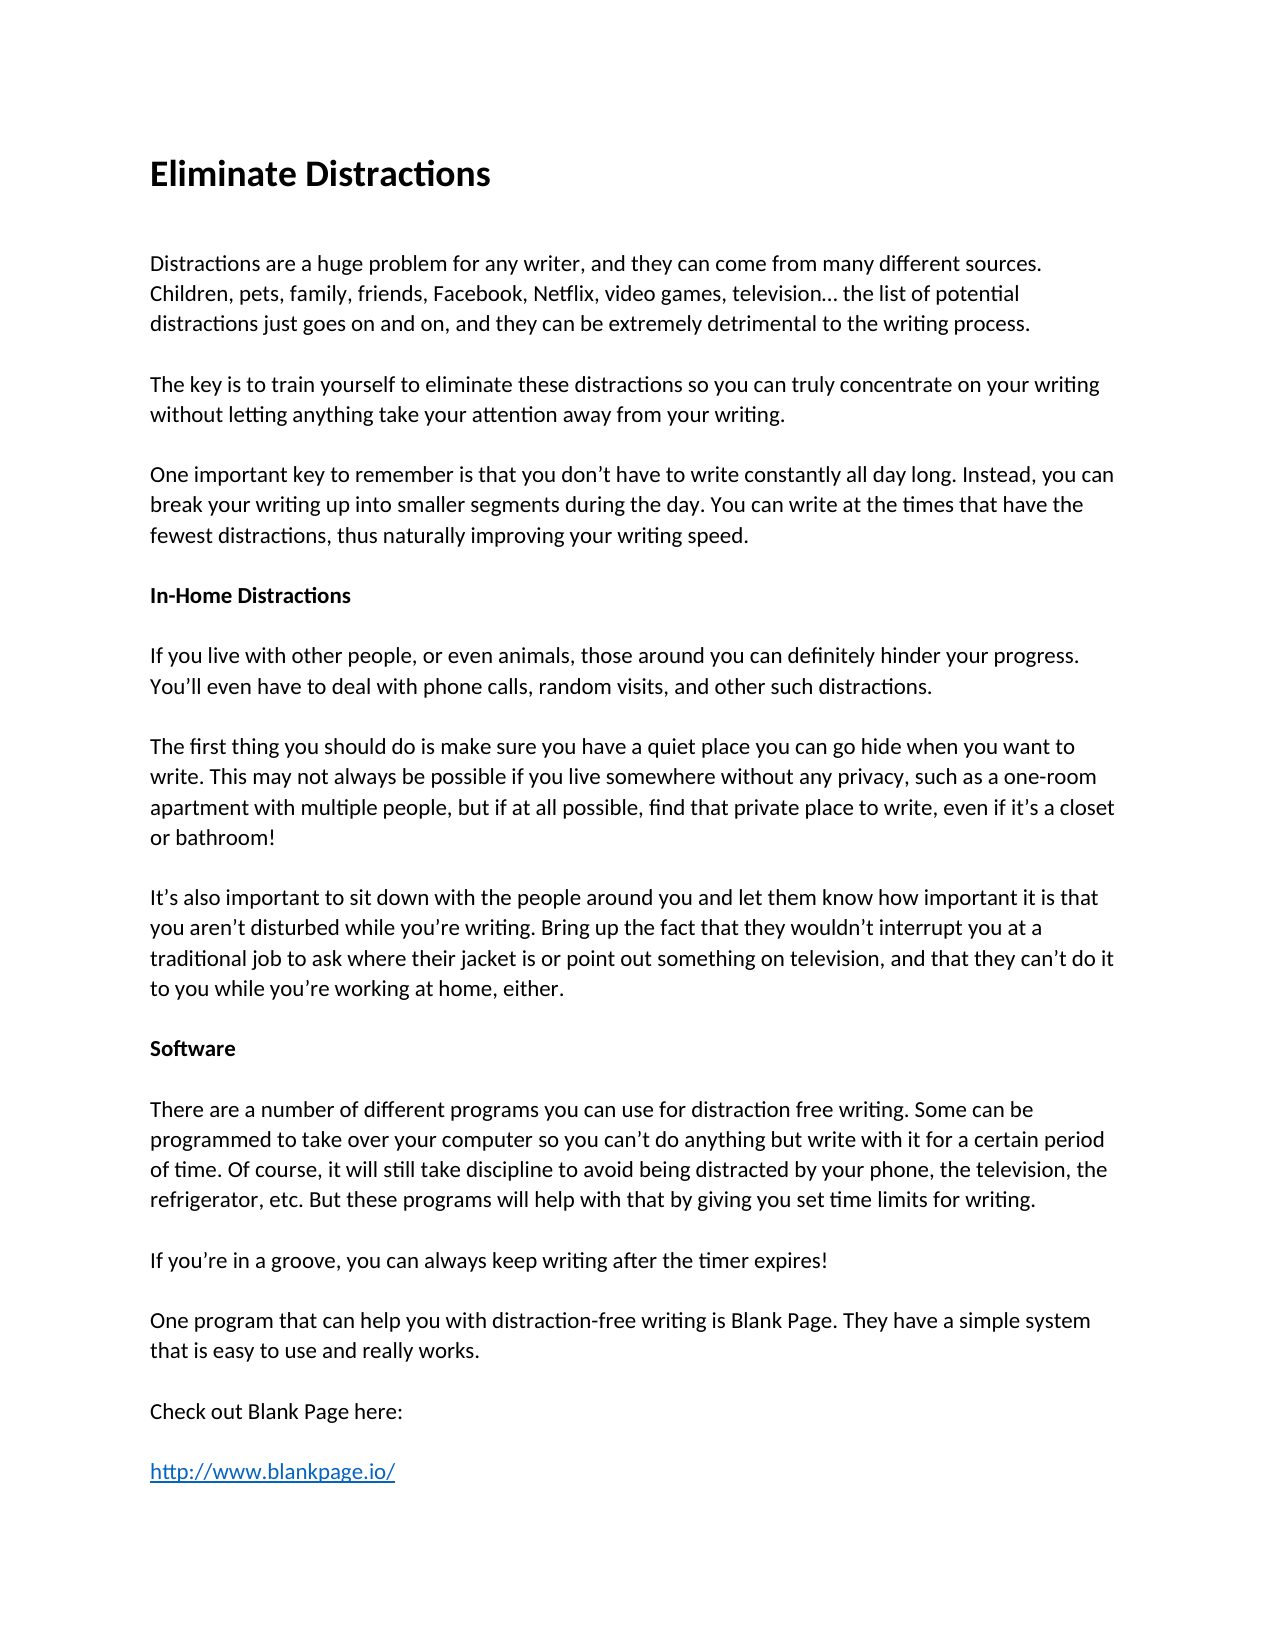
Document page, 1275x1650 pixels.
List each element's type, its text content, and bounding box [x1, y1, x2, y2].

text The first thing you should do is make sure you have a quiet place you can go hide when you want to write. This may not always be possible if you live somewhere without any privacy, such as a one-room apartment with multiple people, but if at all possible, find that private place to write, even if it’s a closet or bathroom! [150, 732, 1125, 851]
text It’s also important to sit down with the people around you and let them know how important it is that you aren’t disturbed while you’re writing. Bring up the fact that they wouldn’t interrupt you at a traditional job to ask where their jacket is or point out something on television, and that they can’t do it to you while you’re working at home, either. [150, 883, 1125, 1002]
text Distractions are a huge problem for any writer, and they can come from many different sources. Children, pets, family, friends, Facebook, Netflix, video games, television… the list of potential distractions just goes on and on, and they can be extremely detrimental to the writing process. [150, 249, 1125, 337]
text If you’re in a groove, you can always keep writing after the timer expires! [150, 1246, 1125, 1274]
text There are a number of different programs you can use for distraction free writing. Some can be programmed to take over your computer so you can’t do anything but write with it for a certain period of time. Of course, it will still take discipline to avoid being distracted by your phone, the television, the refrigerator, etc. But these programs will help with that by giving you set time limits for writing. [150, 1095, 1125, 1213]
text http://www.blankpage.io/ [150, 1457, 1125, 1485]
text Check out Blank Page here: [150, 1397, 1125, 1425]
text Eliminate Distractions [150, 150, 1125, 196]
text One program that can help you with distraction-free writing is Blank Page. They have a simple system that is easy to use and really works. [150, 1306, 1125, 1364]
text In-Home Distractions [150, 581, 1125, 609]
text Software [150, 1034, 1125, 1062]
text One important key to remember is that you don’t have to write constantly all day long. Instead, you can break your writing up into smaller segments during the day. You can write at the times that have the fewest distractions, thus naturally improving your writing speed. [150, 460, 1125, 549]
text If you live with other people, or even animals, those around you can definitely hinder your progress. You’ll even have to deal with phone calls, random visits, and other such distractions. [150, 642, 1125, 700]
text The key is to train yourself to eliminate these distractions so you can truly concentrate on your writing without letting anything take your attention away from your writing. [150, 370, 1125, 428]
